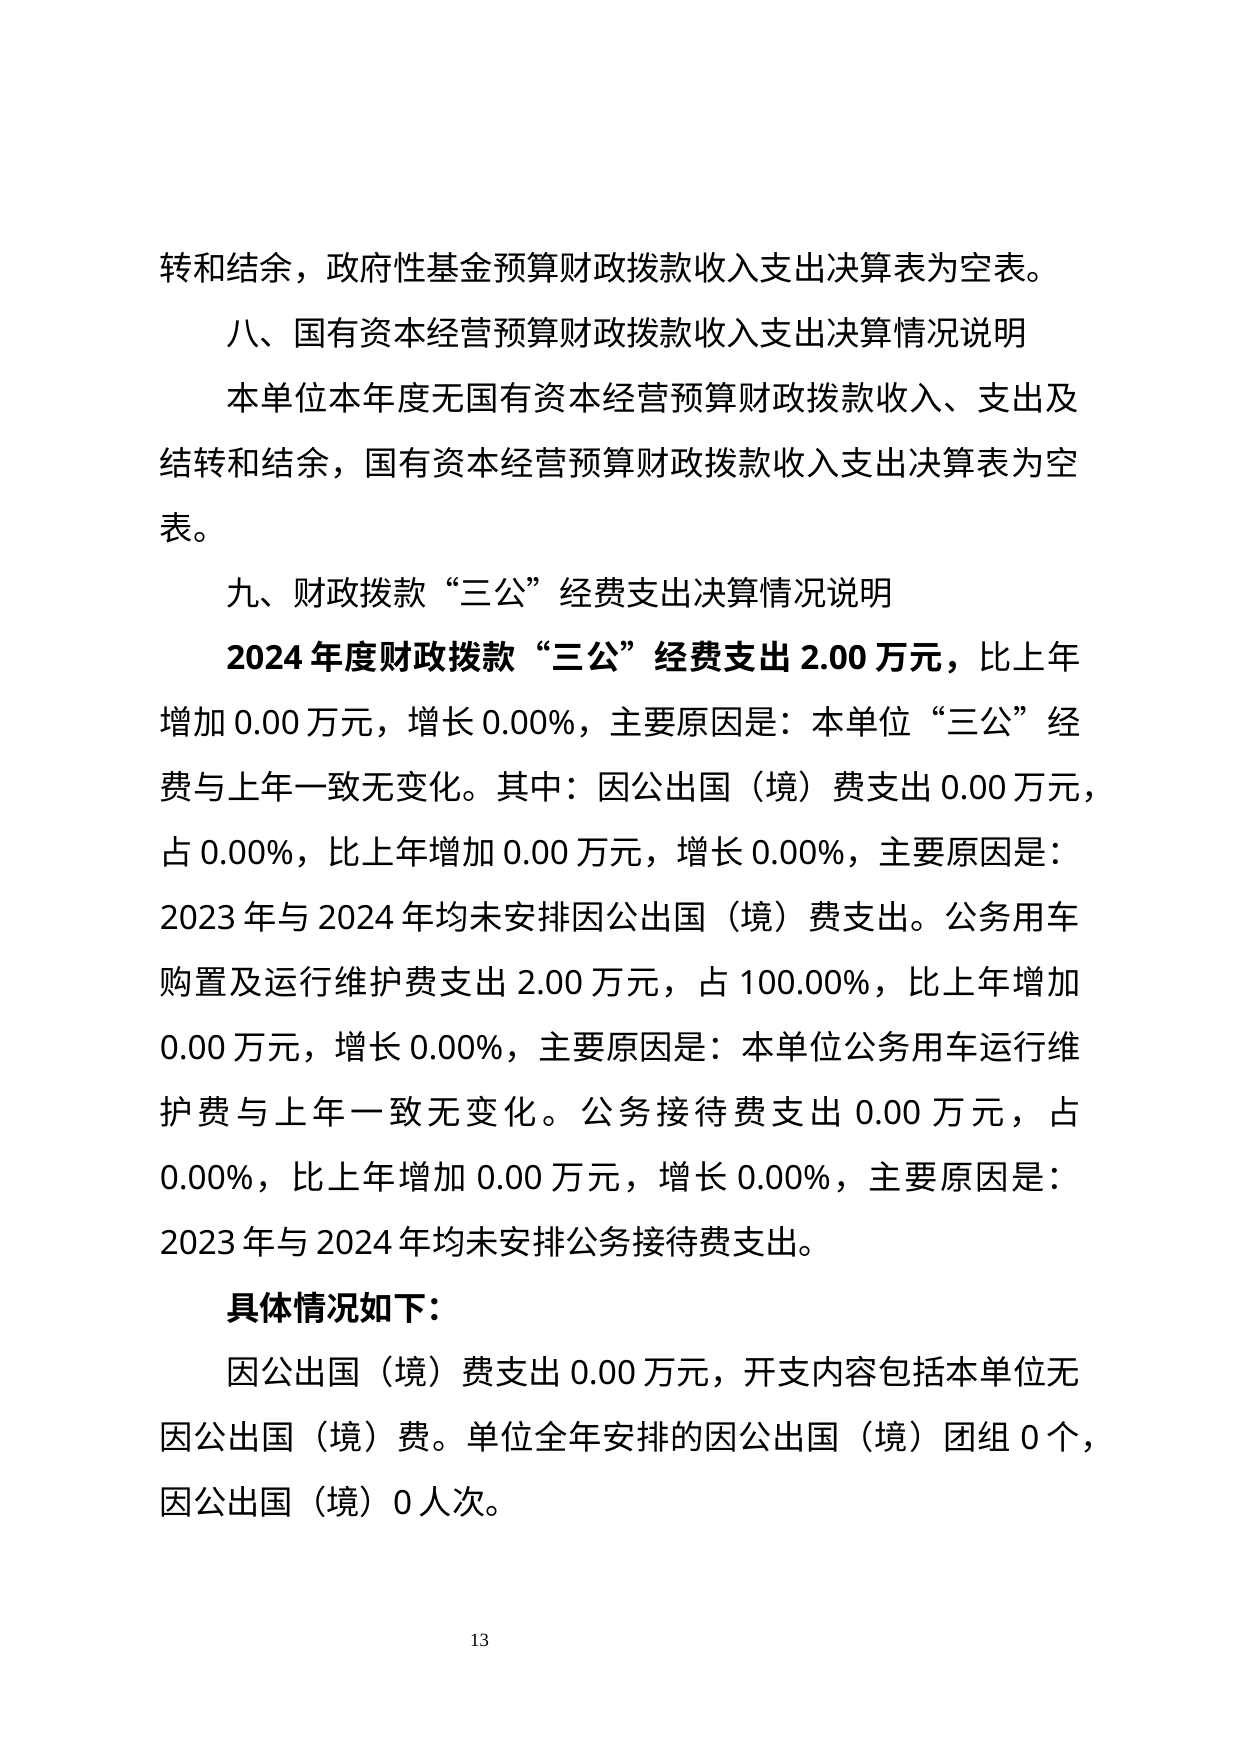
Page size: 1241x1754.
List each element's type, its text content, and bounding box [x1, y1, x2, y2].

text 八、国有资本经营预算财政拨款收入支出决算情况说明 [159, 298, 1081, 363]
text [159, 233, 1081, 298]
text 2024年度财政拨款“三公”经费支出2.00万元，比上年增加0.00万元，增长0.00%，主要原因是：本单位“三公”经费与上年一致无变化。其中：因公出国（境）费支出0.00万元，占0.00%，比上年增加0.00万元，增长0.00%，主要原因是：2023年与2024年均未安排因公出国（境）费支出。公务用车购置及运行维护费支出2.00万元，占100.00%，比上年增加0.00万元，增长0.00%，主要原因是：本单位公务用车运行维护费与上年一致无变化。公务接待费支出0.00万元，占0.00%，比上年增加0.00万元，增长0.00%，主要原因是：2023年与2024年均未安排公务接待费支出。 [159, 623, 1081, 1273]
text 九、财政拨款“三公”经费支出决算情况说明 [159, 558, 1081, 623]
text 具体情况如下： [159, 1273, 1081, 1338]
text 因公出国（境）费支出0.00万元，开支内容包括本单位无因公出国（境）费。单位全年安排的因公出国（境）团组0个，因公出国（境）0人次。 [159, 1338, 1081, 1533]
text 本单位本年度无国有资本经营预算财政拨款收入、支出及结转和结余，国有资本经营预算财政拨款收入支出决算表为空表。 [159, 363, 1081, 558]
